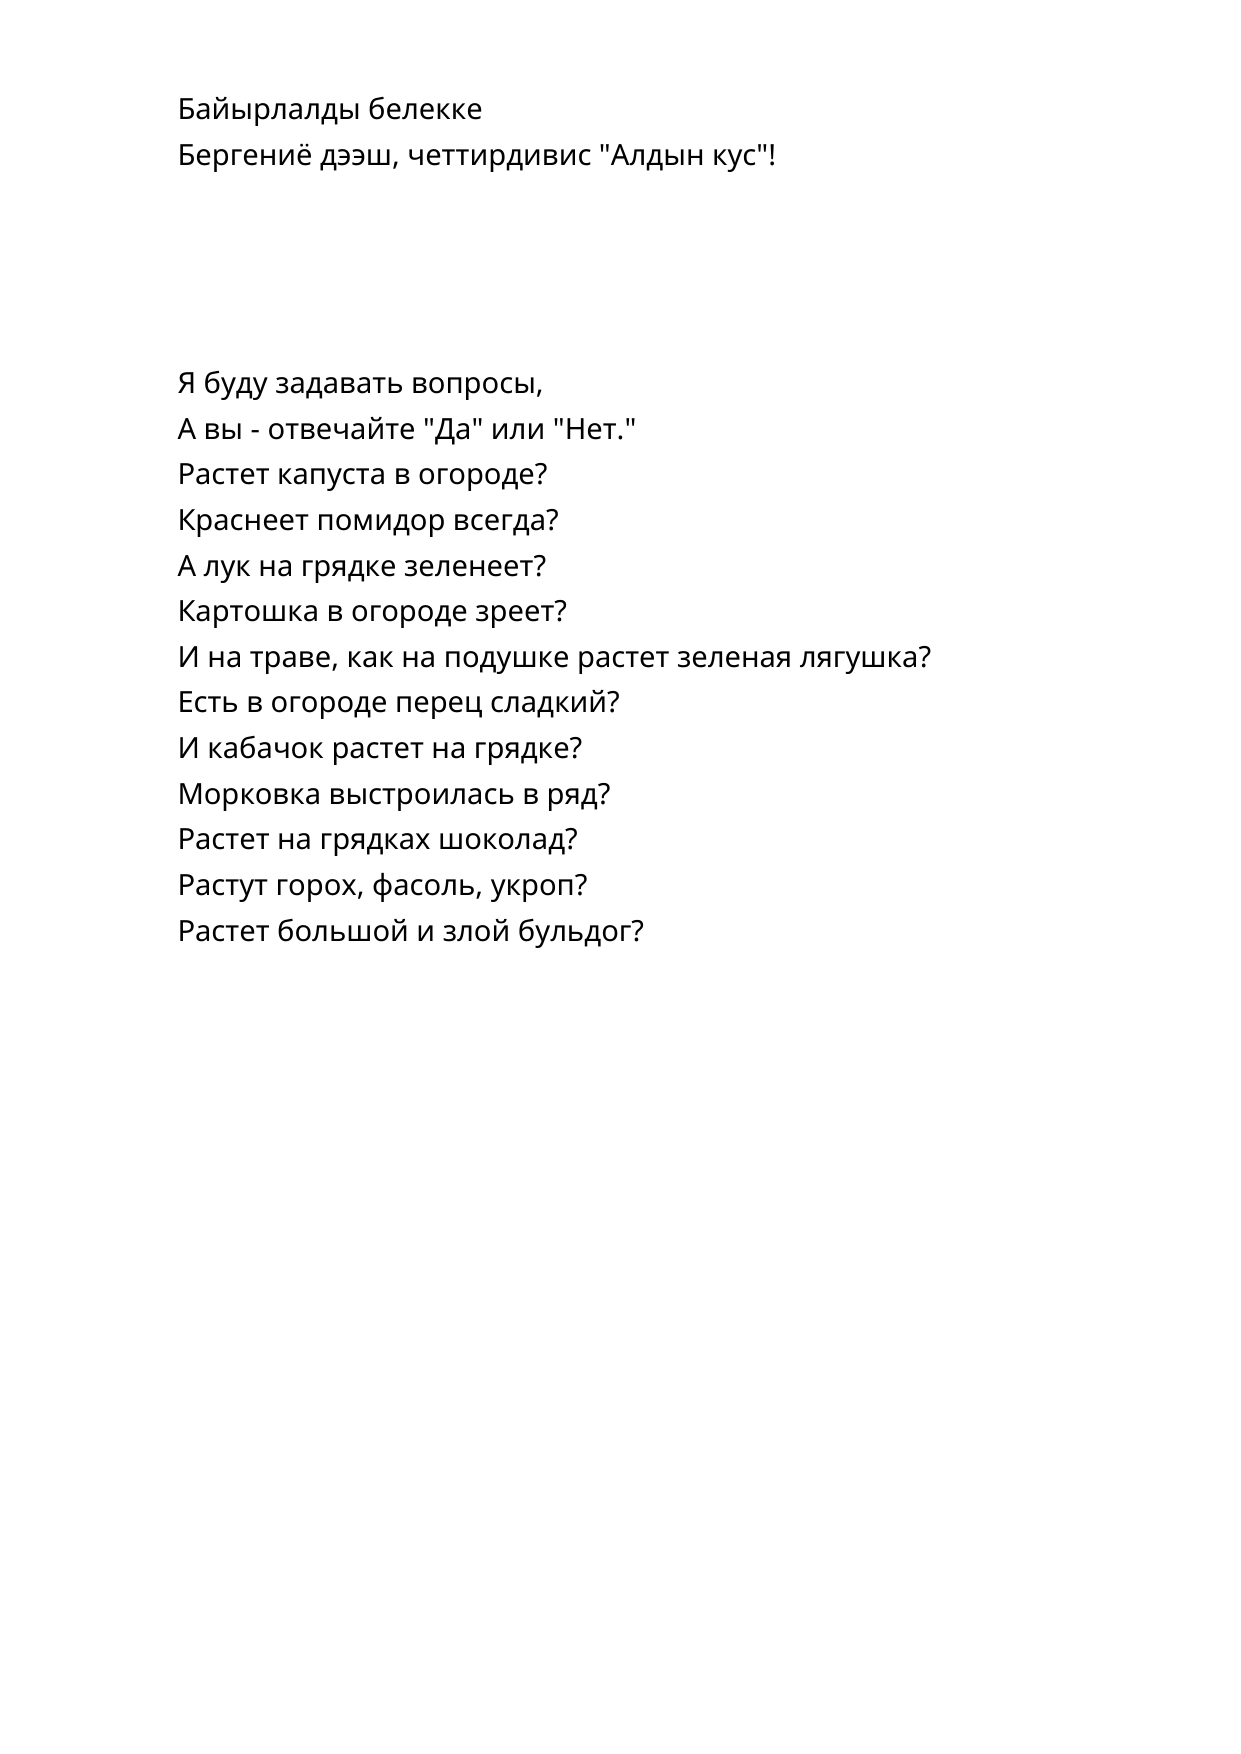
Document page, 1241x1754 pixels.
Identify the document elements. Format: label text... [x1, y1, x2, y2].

text Я буду задавать вопросы, [177, 362, 1152, 402]
text А лук на грядке зеленеет? [177, 545, 1152, 584]
text Морковка выстроилась в ряд? [177, 773, 1152, 813]
text Бергениё дээш, четтирдивис "Алдын кус"! [177, 134, 1152, 174]
text Картошка в огороде зреет? [177, 591, 1152, 630]
text Краснеет помидор всегда? [177, 499, 1152, 539]
text Растут горох, фасоль, укроп? [177, 864, 1152, 904]
text Растет капуста в огороде? [177, 454, 1152, 493]
text Растет большой и злой бульдог? [177, 910, 1152, 949]
text Байырлалды белекке [177, 89, 1152, 128]
text Растет на грядках шоколад? [177, 819, 1152, 858]
text И кабачок растет на грядке? [177, 727, 1152, 767]
text А вы - отвечайте "Да" или "Нет." [177, 408, 1152, 448]
text И на траве, как на подушке растет зеленая лягушка? [177, 636, 1152, 676]
text Есть в огороде перец сладкий? [177, 682, 1152, 721]
